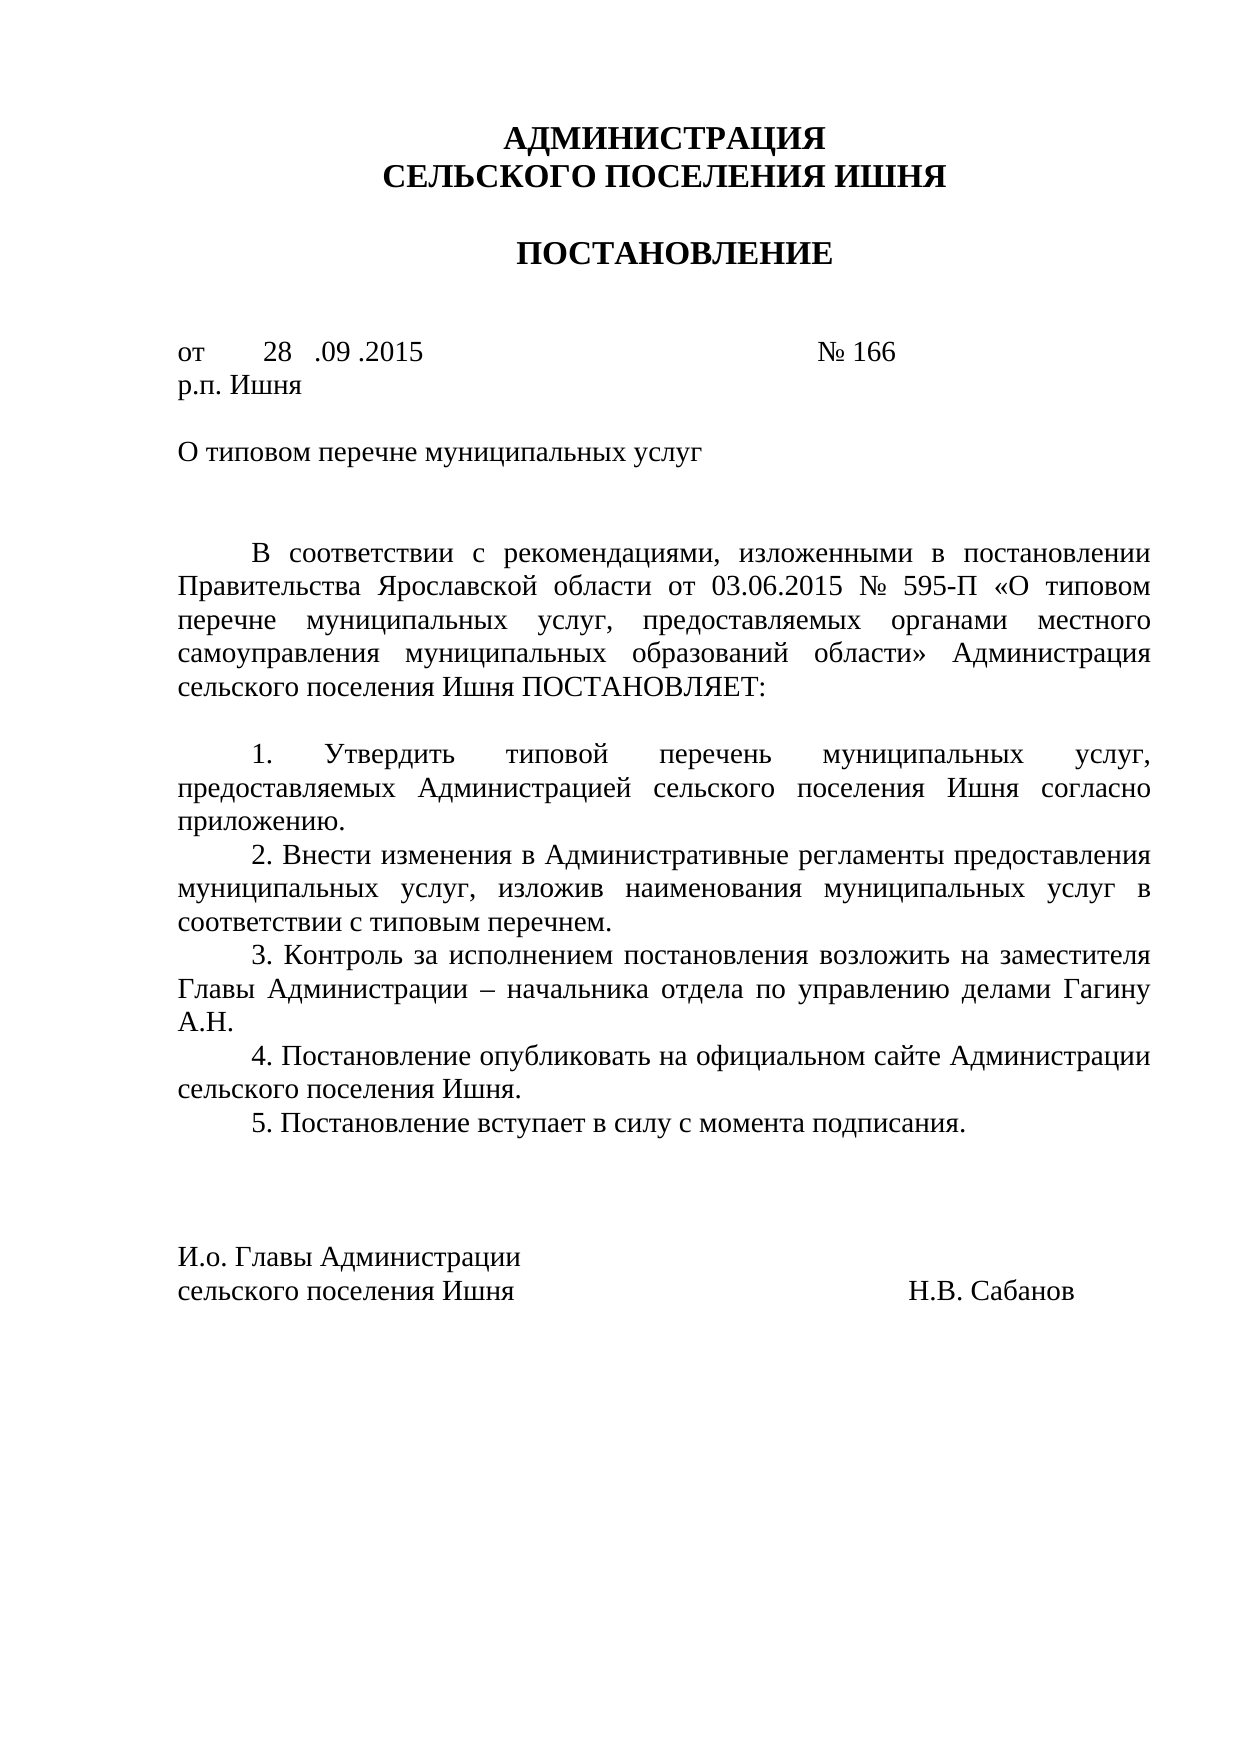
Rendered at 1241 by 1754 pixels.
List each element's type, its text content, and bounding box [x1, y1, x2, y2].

text 1. Утвердить типовой перечень муниципальных услуг, предоставляемых Администрацией сельского поселения Ишня согласно приложению. [177, 736, 1152, 837]
text 4. Постановление опубликовать на официальном сайте Администрации сельского поселения Ишня. [177, 1038, 1152, 1105]
text сельского поселения Ишня Н.В. Сабанов [177, 1273, 1152, 1306]
text О типовом перечне муниципальных услуг [177, 434, 1152, 468]
text В соответствии с рекомендациями, изложенными в постановлении Правительства Ярославской области от 03.06.2015 № 595-П «О типовом перечне муниципальных услуг, предоставляемых органами местного самоуправления муниципальных образований области» Администрация сельского поселения Ишня ПОСТАНОВЛЯЕТ: [177, 535, 1152, 703]
text р.п. Ишня [177, 367, 1152, 401]
text от 28 .09 .2015 № 166 [177, 334, 1152, 367]
text И.о. Главы Администрации [177, 1239, 1152, 1273]
text 2. Внести изменения в Административные регламенты предоставления муниципальных услуг, изложив наименования муниципальных услуг в соответствии с типовым перечнем. [177, 837, 1152, 937]
text ПОСТАНОВЛЕНИЕ [177, 233, 1152, 271]
text АДМИНИСТРАЦИЯ [177, 118, 1152, 156]
text СЕЛЬСКОГО ПОСЕЛЕНИЯ ИШНЯ [177, 156, 1152, 195]
text 5. Постановление вступает в силу с момента подписания. [177, 1105, 1152, 1139]
text 3. Контроль за исполнением постановления возложить на заместителя Главы Администрации – начальника отдела по управлению делами Гагину А.Н. [177, 937, 1152, 1038]
